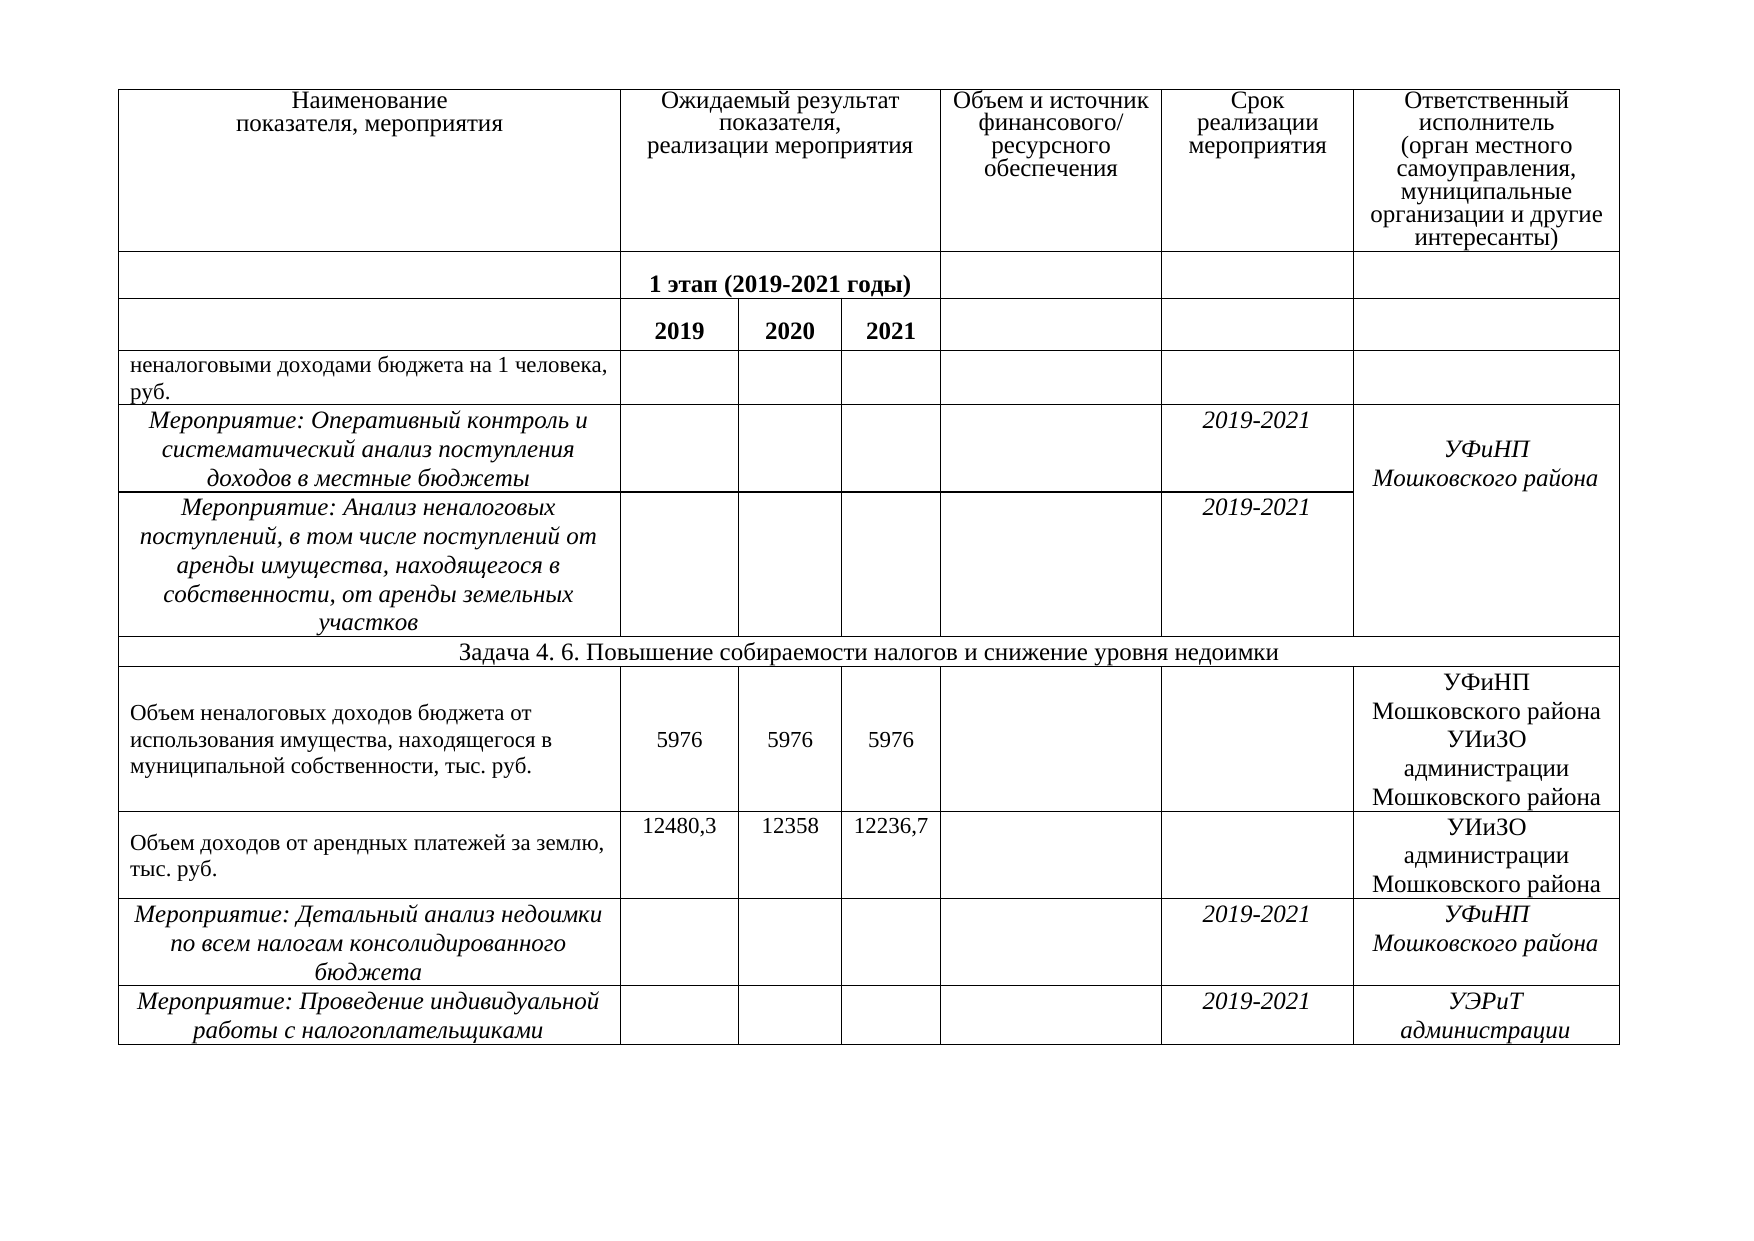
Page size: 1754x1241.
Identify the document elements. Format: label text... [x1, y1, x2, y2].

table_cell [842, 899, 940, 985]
table_header Объем и источник финансового/ ресурсного обеспечения [941, 90, 1161, 251]
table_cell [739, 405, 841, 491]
table_cell [1162, 252, 1353, 297]
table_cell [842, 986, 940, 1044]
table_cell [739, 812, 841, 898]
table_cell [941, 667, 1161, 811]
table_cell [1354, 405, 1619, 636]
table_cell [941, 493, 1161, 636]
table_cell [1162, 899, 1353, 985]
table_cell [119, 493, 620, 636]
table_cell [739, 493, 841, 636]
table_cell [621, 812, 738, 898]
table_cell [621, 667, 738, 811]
table_cell [119, 299, 620, 350]
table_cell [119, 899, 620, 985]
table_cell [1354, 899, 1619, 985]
table_cell [941, 299, 1161, 350]
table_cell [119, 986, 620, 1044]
table_cell [1354, 252, 1619, 297]
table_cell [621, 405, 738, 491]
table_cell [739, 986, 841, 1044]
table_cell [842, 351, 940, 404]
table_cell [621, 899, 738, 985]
table_cell [1162, 299, 1353, 350]
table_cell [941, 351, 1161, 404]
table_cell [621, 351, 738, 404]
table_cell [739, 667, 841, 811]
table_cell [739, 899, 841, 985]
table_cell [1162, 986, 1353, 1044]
table_cell 1 этап (2019-2021 годы) [621, 252, 940, 297]
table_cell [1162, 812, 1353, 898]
table_cell [119, 252, 620, 297]
table_cell [941, 252, 1161, 297]
table_header Наименование показателя, мероприятия [119, 90, 620, 251]
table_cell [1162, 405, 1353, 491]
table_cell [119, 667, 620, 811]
table_header Срок реализации мероприятия [1162, 90, 1353, 251]
table_cell 2019 [621, 299, 738, 350]
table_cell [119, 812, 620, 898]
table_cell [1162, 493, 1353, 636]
table_cell 2020 [739, 299, 841, 350]
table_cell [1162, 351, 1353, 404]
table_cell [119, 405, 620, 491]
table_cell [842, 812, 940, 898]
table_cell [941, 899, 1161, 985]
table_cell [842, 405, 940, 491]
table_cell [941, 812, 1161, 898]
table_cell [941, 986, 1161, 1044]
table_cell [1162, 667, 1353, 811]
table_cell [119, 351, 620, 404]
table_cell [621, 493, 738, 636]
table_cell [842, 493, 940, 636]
table_header Ожидаемый результат показателя, реализации мероприятия [621, 90, 940, 251]
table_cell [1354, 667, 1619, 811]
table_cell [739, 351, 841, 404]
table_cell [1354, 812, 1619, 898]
table_cell [1354, 299, 1619, 350]
table_header Ответственный исполнитель (орган местного самоуправления, муниципальные организации и другие интересанты) [1354, 90, 1619, 251]
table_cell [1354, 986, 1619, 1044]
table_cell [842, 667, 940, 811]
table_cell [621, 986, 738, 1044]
table_cell 2021 [842, 299, 940, 350]
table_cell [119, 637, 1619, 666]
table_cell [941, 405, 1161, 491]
